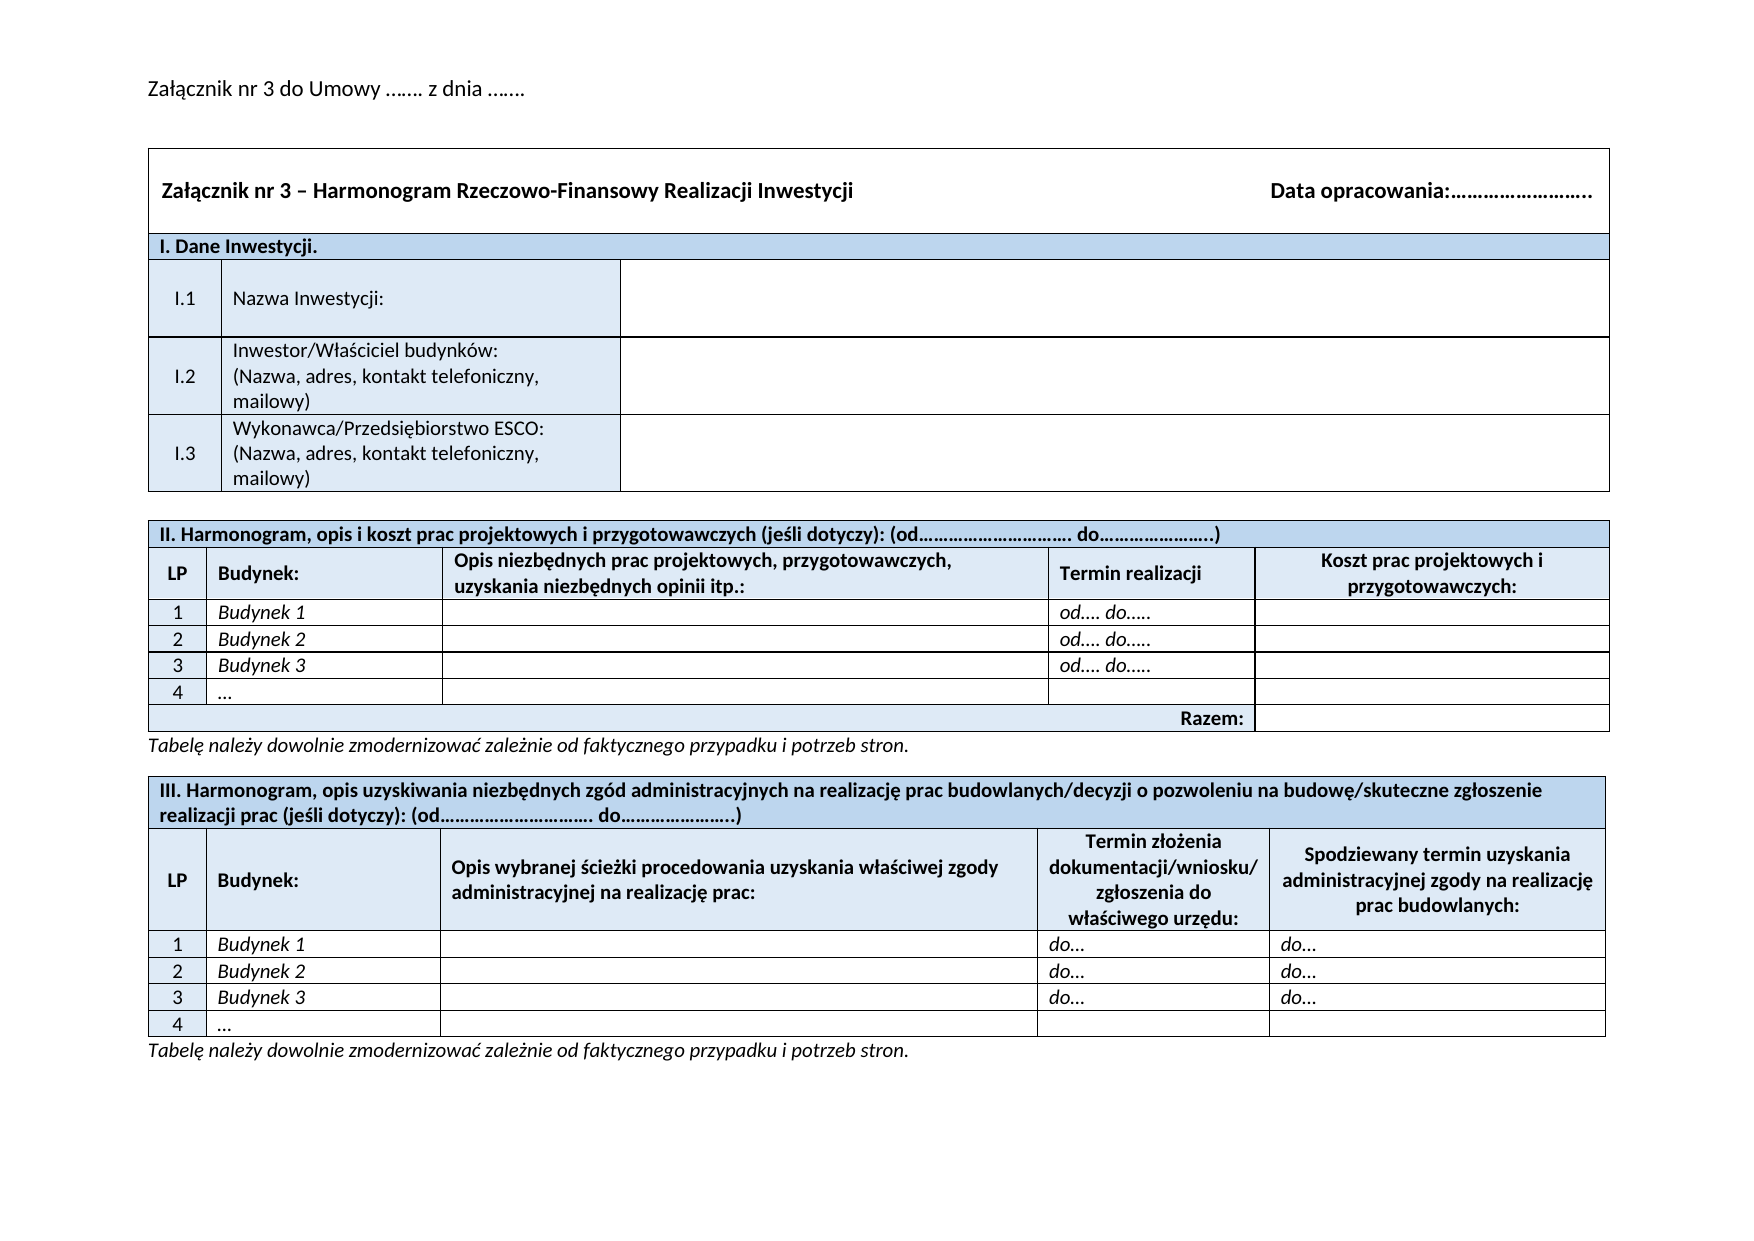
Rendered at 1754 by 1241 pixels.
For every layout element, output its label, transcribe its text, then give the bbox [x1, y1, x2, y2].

table_cell I. Dane Inwestycji. [149, 234, 1609, 259]
table_cell 3 [149, 984, 206, 1010]
table_header Załącznik nr 3 – Harmonogram Rzeczowo-Finansowy Realizacji Inwestycji Data opracowania:…………………….. [149, 149, 1609, 233]
table_cell od…. do….. [1049, 626, 1254, 651]
table_cell do… [1038, 931, 1269, 957]
table_cell [1270, 1011, 1605, 1036]
table_cell Termin realizacji [1049, 548, 1254, 598]
text Tabelę należy dowolnie zmodernizować zależnie od faktycznego przypadku i potrzeb stron. [148, 732, 1606, 757]
table_cell 3 [149, 653, 206, 678]
table_cell Budynek 3 [207, 984, 440, 1010]
table_cell [443, 600, 1048, 625]
table_cell Budynek: [207, 548, 442, 598]
table_cell … [207, 1011, 440, 1036]
table_cell [1038, 1011, 1269, 1036]
table_cell [621, 260, 1609, 336]
table_cell [621, 415, 1609, 491]
table_cell do… [1038, 984, 1269, 1010]
table_cell [1049, 679, 1254, 704]
table_cell [443, 653, 1048, 678]
table_cell 1 [149, 931, 206, 957]
table_cell Opis niezbędnych prac projektowych, przygotowawczych, uzyskania niezbędnych opinii itp.: [443, 548, 1048, 598]
table_cell do… [1270, 958, 1605, 983]
table_header II. Harmonogram, opis i koszt prac projektowych i przygotowawczych (jeśli dotyczy): (od…………………………. do…………………..) [149, 521, 1609, 547]
table_cell Opis wybranej ścieżki procedowania uzyskania właściwej zgody administracyjnej na realizację prac: [441, 829, 1037, 930]
table_cell Razem: [149, 705, 1254, 731]
table_cell I.1 [149, 260, 221, 336]
table_cell I.2 [149, 338, 221, 414]
table_cell Budynek 2 [207, 958, 440, 983]
table_cell [443, 626, 1048, 651]
table_cell Budynek 1 [207, 600, 442, 625]
table_cell do… [1270, 931, 1605, 957]
table_cell [443, 679, 1048, 704]
table_cell LP [149, 548, 206, 598]
table_cell LP [149, 829, 206, 930]
table_cell 4 [149, 1011, 206, 1036]
table_cell [1256, 653, 1609, 678]
table_cell Koszt prac projektowych i przygotowawczych: [1256, 548, 1609, 598]
table_cell … [207, 679, 442, 704]
table_cell Budynek: [207, 829, 440, 930]
table_header III. Harmonogram, opis uzyskiwania niezbędnych zgód administracyjnych na realizację prac budowlanych/decyzji o pozwoleniu na budowę/skuteczne zgłoszenie realizacji prac (jeśli dotyczy): (od…………………………. do…………………..) [149, 777, 1605, 828]
table_cell Nazwa Inwestycji: [222, 260, 620, 336]
table_cell 1 [149, 600, 206, 625]
table_cell Inwestor/Właściciel budynków: (Nazwa, adres, kontakt telefoniczny, mailowy) [222, 338, 620, 414]
table_cell 2 [149, 958, 206, 983]
text Tabelę należy dowolnie zmodernizować zależnie od faktycznego przypadku i potrzeb stron. [148, 1037, 1606, 1063]
table_cell Budynek 1 [207, 931, 440, 957]
table_cell [441, 984, 1037, 1010]
table_cell 4 [149, 679, 206, 704]
table_cell Wykonawca/Przedsiębiorstwo ESCO: (Nazwa, adres, kontakt telefoniczny, mailowy) [222, 415, 620, 491]
table_cell Budynek 2 [207, 626, 442, 651]
table_cell do… [1038, 958, 1269, 983]
table_cell [1256, 705, 1609, 731]
table_cell do… [1270, 984, 1605, 1010]
table_cell [441, 958, 1037, 983]
table_cell od…. do….. [1049, 653, 1254, 678]
table_cell [441, 1011, 1037, 1036]
table_cell Budynek 3 [207, 653, 442, 678]
table_cell [1256, 600, 1609, 625]
table_cell 2 [149, 626, 206, 651]
table_cell [441, 931, 1037, 957]
table_cell [1256, 626, 1609, 651]
table_cell [1256, 679, 1609, 704]
table_cell I.3 [149, 415, 221, 491]
table_cell Spodziewany termin uzyskania administracyjnej zgody na realizację prac budowlanych: [1270, 829, 1605, 930]
table_cell [621, 338, 1609, 414]
table_cell od…. do….. [1049, 600, 1254, 625]
table_cell Termin złożenia dokumentacji/wniosku/ zgłoszenia do właściwego urzędu: [1038, 829, 1269, 930]
